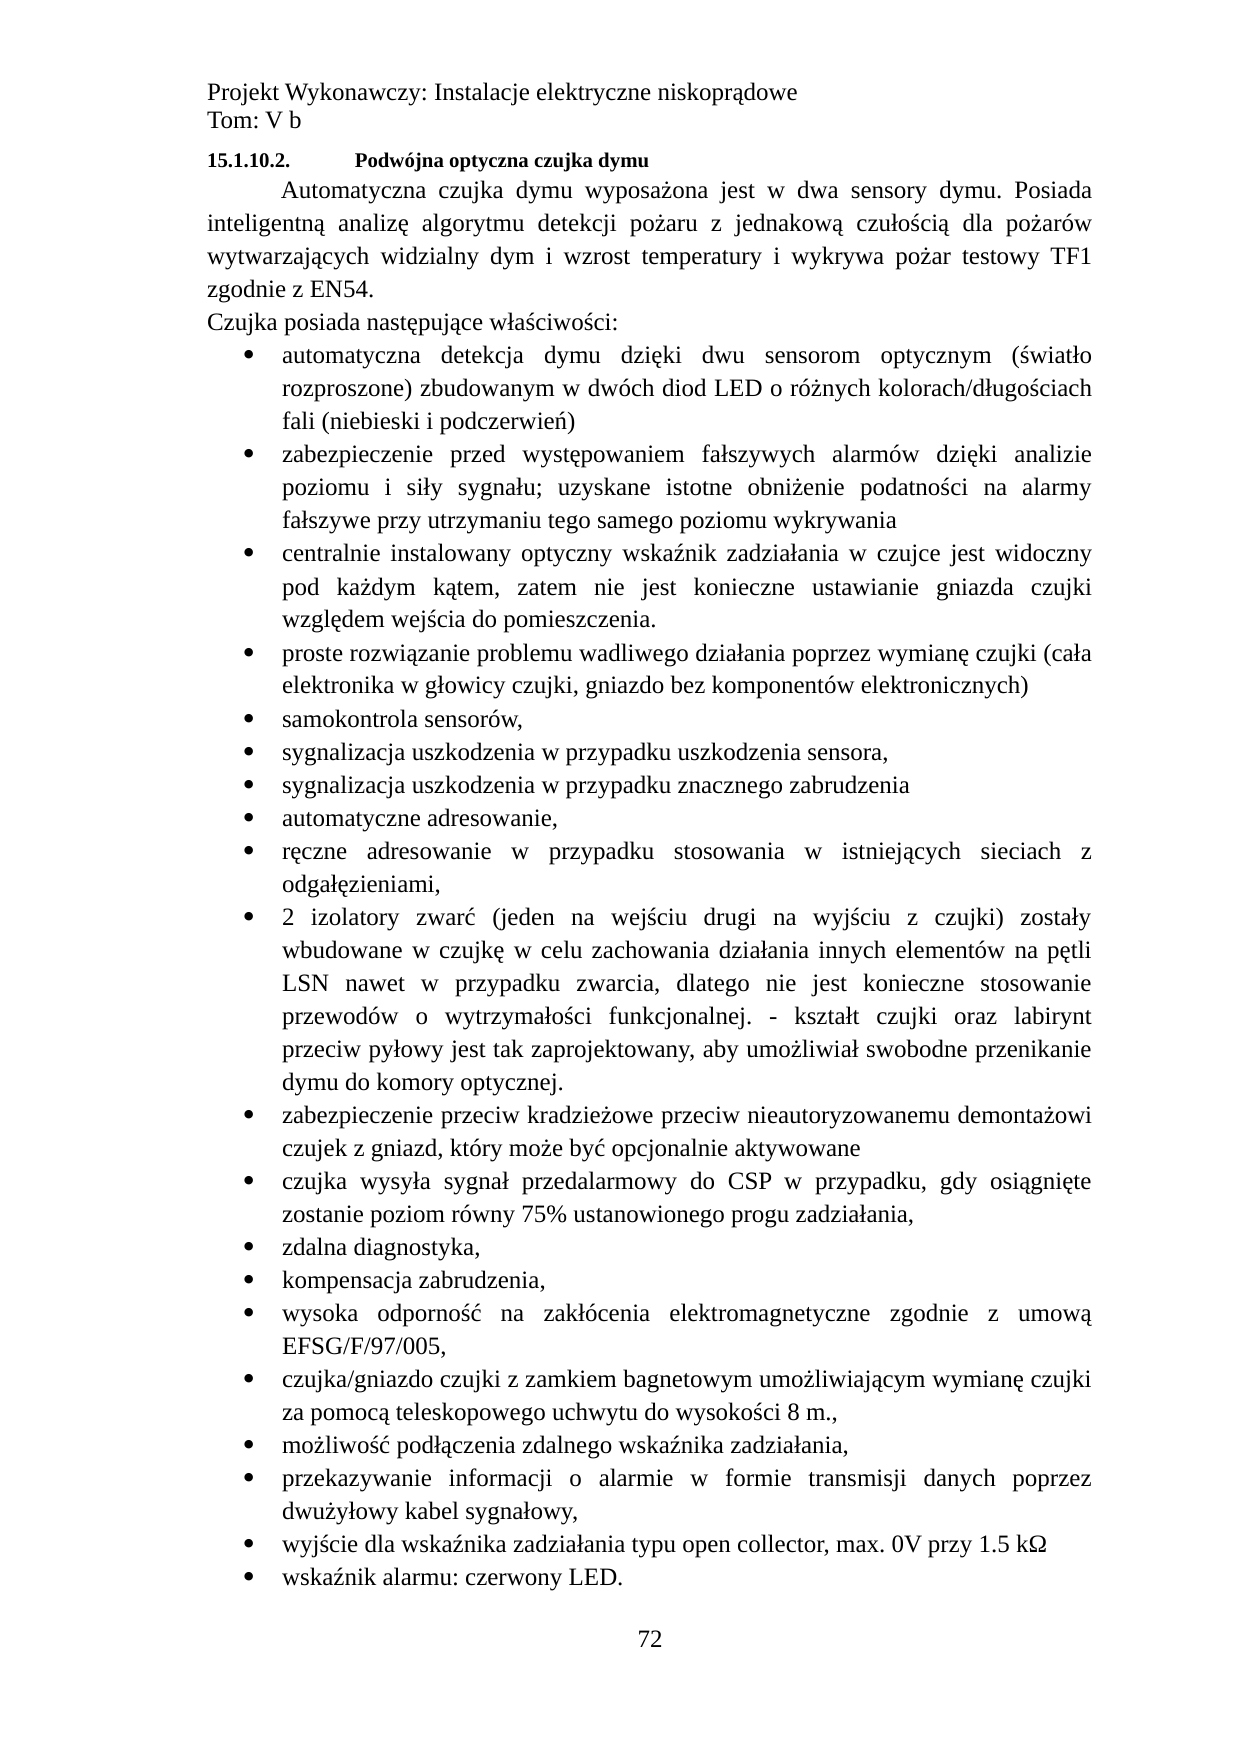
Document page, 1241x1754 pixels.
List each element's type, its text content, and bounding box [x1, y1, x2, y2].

list 2 izolatory zwarć (jeden na wejściu drugi na wyjściu z czujki) zostały wbudowane w czujkę w celu zachowania działania innych elementów na pętli LSN nawet w przypadku zwarcia, dlatego nie jest konieczne stosowanie przewodów o wytrzymałości funkcjonalnej. - kształt czujki oraz labirynt przeciw pyłowy jest tak zaprojektowany, aby umożliwiał swobodne przenikanie dymu do komory optycznej. [244, 902, 1092, 1096]
list Podwójna optyczna czujka dymu [207, 148, 1092, 172]
list wyjście dla wskaźnika zadziałania typu open collector, max. 0V przy 1.5 kΩ [244, 1529, 1092, 1558]
list automatyczna detekcja dymu dzięki dwu sensorom optycznym (światło rozproszone) zbudowanym w dwóch diod LED o różnych kolorach/długościach fali (niebieski i podczerwień) [244, 340, 1092, 435]
list czujka wysyła sygnał przedalarmowy do CSP w przypadku, gdy osiągnięte zostanie poziom równy 75% ustanowionego progu zadziałania, [244, 1166, 1092, 1228]
list centralnie instalowany optyczny wskaźnik zadziałania w czujce jest widoczny pod każdym kątem, zatem nie jest konieczne ustawianie gniazda czujki względem wejścia do pomieszczenia. [244, 538, 1092, 633]
list wskaźnik alarmu: czerwony LED. [244, 1562, 1092, 1591]
list zabezpieczenie przeciw kradzieżowe przeciw nieautoryzowanemu demontażowi czujek z gniazd, który może być opcjonalnie aktywowane [244, 1100, 1092, 1162]
text Automatyczna czujka dymu wyposażona jest w dwa sensory dymu. Posiada inteligentną analizę algorytmu detekcji pożaru z jednakową czułością dla pożarów wytwarzających widzialny dym i wzrost temperatury i wykrywa pożar testowy TF1 zgodnie z EN54. [207, 175, 1092, 303]
list zdalna diagnostyka, [244, 1232, 1092, 1261]
list sygnalizacja uszkodzenia w przypadku znacznego zabrudzenia [244, 770, 1092, 798]
list ręczne adresowanie w przypadku stosowania w istniejących sieciach z odgałęzieniami, [244, 836, 1092, 897]
list wysoka odporność na zakłócenia elektromagnetyczne zgodnie z umową EFSG/F/97/005, [244, 1298, 1092, 1360]
list proste rozwiązanie problemu wadliwego działania poprzez wymianę czujki (cała elektronika w głowicy czujki, gniazdo bez komponentów elektronicznych) [244, 638, 1092, 699]
text Czujka posiada następujące właściwości: [207, 307, 1092, 336]
list automatyczne adresowanie, [244, 803, 1092, 831]
list sygnalizacja uszkodzenia w przypadku uszkodzenia sensora, [244, 737, 1092, 765]
list zabezpieczenie przed występowaniem fałszywych alarmów dzięki analizie poziomu i siły sygnału; uzyskane istotne obniżenie podatności na alarmy fałszywe przy utrzymaniu tego samego poziomu wykrywania [244, 439, 1092, 534]
list kompensacja zabrudzenia, [244, 1265, 1092, 1294]
list przekazywanie informacji o alarmie w formie transmisji danych poprzez dwużyłowy kabel sygnałowy, [244, 1463, 1092, 1525]
list samokontrola sensorów, [244, 704, 1092, 732]
list czujka/gniazdo czujki z zamkiem bagnetowym umożliwiającym wymianę czujki za pomocą teleskopowego uchwytu do wysokości 8 m., [244, 1364, 1092, 1426]
list możliwość podłączenia zdalnego wskaźnika zadziałania, [244, 1430, 1092, 1459]
